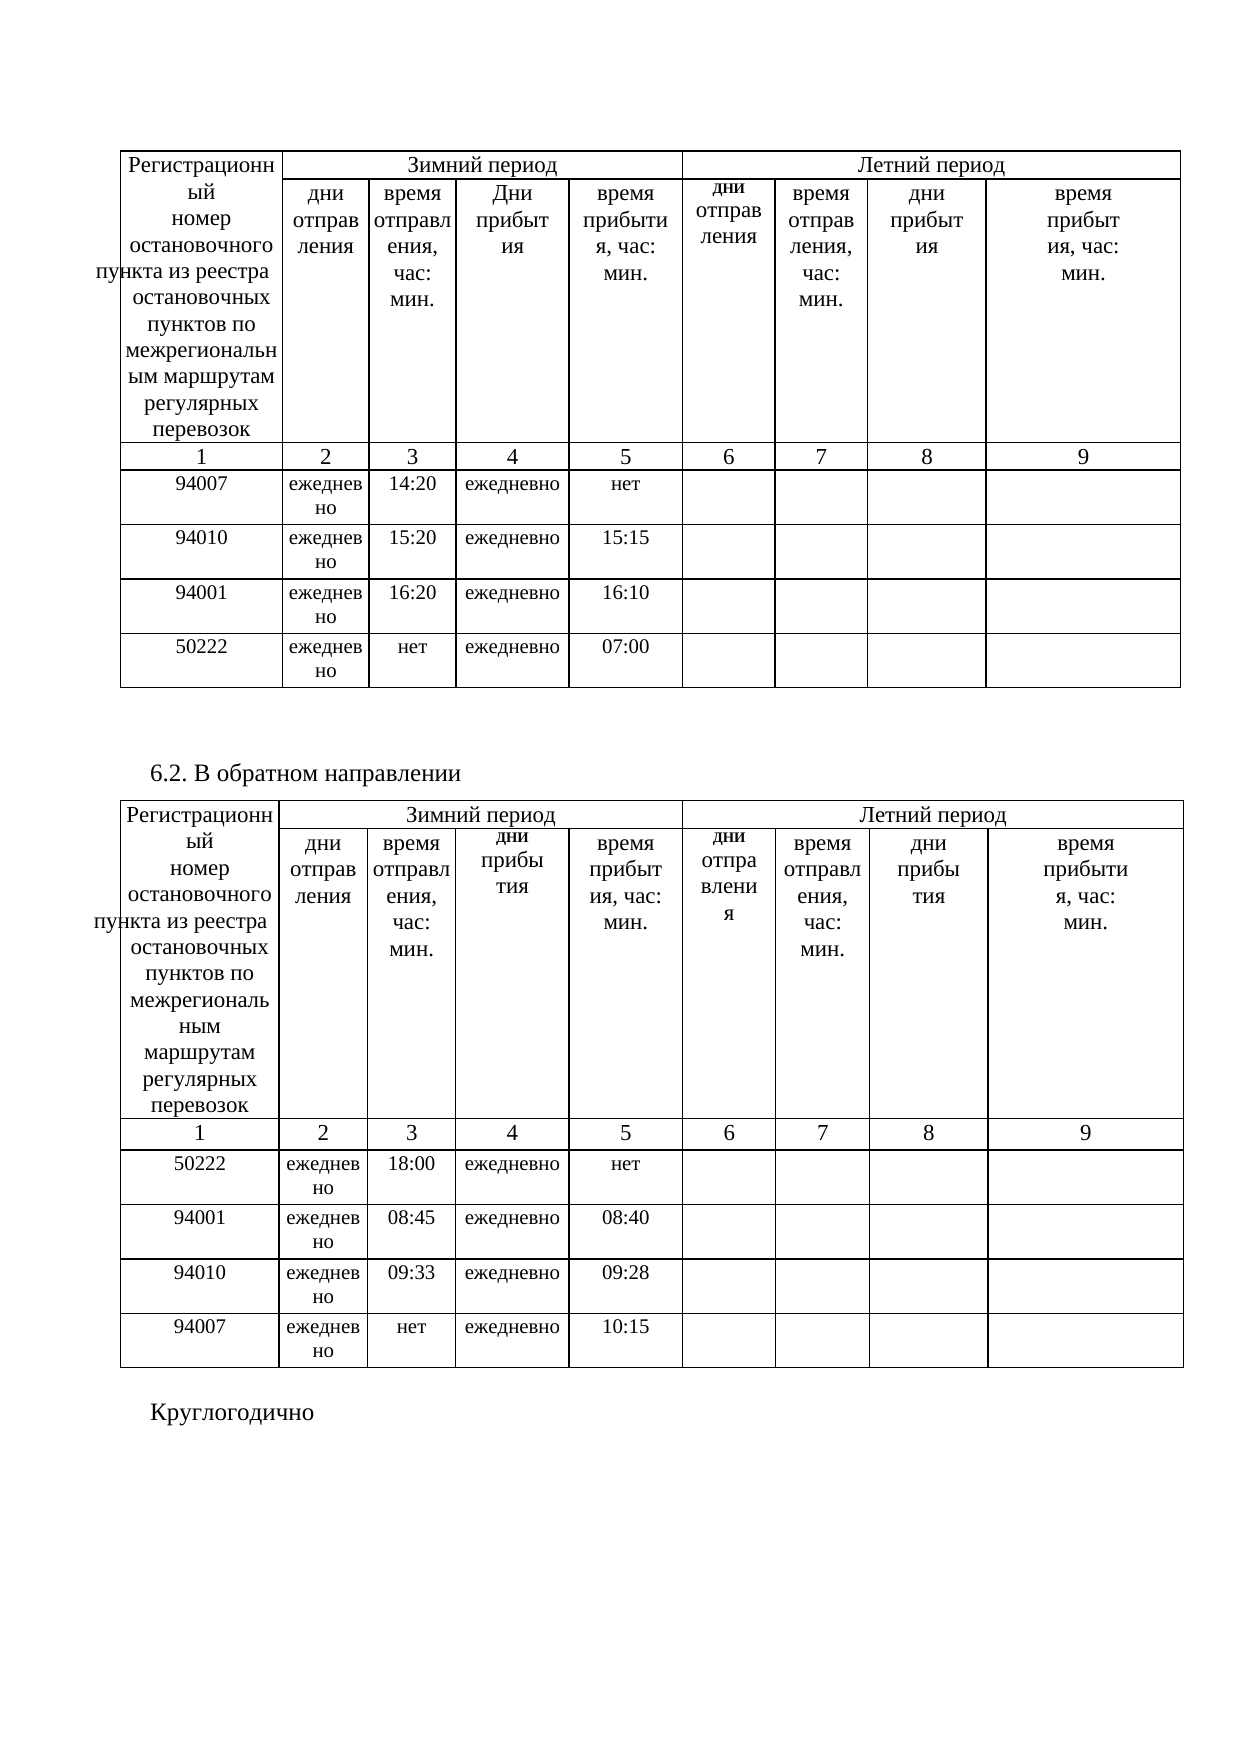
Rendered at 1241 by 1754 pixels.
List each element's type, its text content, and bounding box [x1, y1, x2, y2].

table_cell 16:10 [570, 580, 682, 632]
table_cell время отправл ения, час: мин. [776, 829, 869, 1117]
table_cell 94010 [121, 1260, 278, 1312]
table_cell ежедневно [456, 1205, 568, 1258]
table_cell ежедневно [456, 1151, 568, 1204]
table_cell время прибыти я, час: мин. [989, 829, 1183, 1117]
table_cell нет [570, 1151, 682, 1204]
table_cell 08:45 [368, 1205, 455, 1258]
table_cell ДНИ прибы тия [456, 829, 568, 1117]
table_cell [868, 471, 985, 524]
table_cell 3 [368, 1119, 455, 1149]
table_cell 3 [370, 443, 455, 469]
table_cell [987, 634, 1180, 687]
table_cell [868, 580, 985, 632]
table_cell 50222 [121, 634, 282, 687]
table_cell Дни прибыт ия [457, 180, 568, 441]
table_cell 15:15 [570, 525, 682, 578]
table_cell [683, 1260, 775, 1312]
table_cell 07:00 [570, 634, 682, 687]
table_cell [868, 634, 985, 687]
table_cell [870, 1205, 987, 1258]
table_cell [683, 525, 774, 578]
table_cell дни прибы тия [870, 829, 987, 1117]
table_cell ежедневно [457, 471, 568, 524]
table_cell ежедневно [280, 1151, 367, 1204]
table_cell [870, 1314, 987, 1367]
table_cell [683, 1314, 775, 1367]
table_cell 5 [570, 443, 682, 469]
table_cell ДНИ отпра влени я [683, 829, 775, 1117]
table_cell [683, 471, 774, 524]
table_cell [776, 471, 867, 524]
table_cell 94001 [121, 580, 282, 632]
table_cell время отправл ения, час: мин. [368, 829, 455, 1117]
table_cell 18:00 [368, 1151, 455, 1204]
table_cell 2 [283, 443, 368, 469]
table_cell [989, 1205, 1183, 1258]
table_cell нет [570, 471, 682, 524]
table_cell 09:33 [368, 1260, 455, 1312]
table_cell 50222 [121, 1151, 278, 1204]
table_cell 7 [776, 443, 867, 469]
table_cell время прибыти я, час: мин. [570, 180, 682, 441]
table_cell время прибыт ия, час: мин. [987, 180, 1180, 441]
table_cell [989, 1151, 1183, 1204]
table_cell [987, 580, 1180, 632]
table_header Летний период [683, 801, 1183, 828]
table_cell ежедневно [457, 525, 568, 578]
table_cell [683, 1151, 775, 1204]
table_cell [987, 471, 1180, 524]
table_cell [776, 1151, 869, 1204]
table_cell время отправ ления, час: мин. [776, 180, 867, 441]
table_cell 94007 [121, 1314, 278, 1367]
table_cell [776, 580, 867, 632]
table_cell [868, 525, 985, 578]
table_cell [870, 1151, 987, 1204]
table_cell время отправл ения, час: мин. [370, 180, 455, 441]
table_cell 2 [280, 1119, 367, 1149]
table_cell [683, 634, 774, 687]
table_cell 94010 [121, 525, 282, 578]
table_cell 6 [683, 1119, 775, 1149]
table_cell [776, 1314, 869, 1367]
table_cell [776, 1205, 869, 1258]
table_cell ежедневно [283, 634, 368, 687]
table_cell ежедневно [283, 580, 368, 632]
text Круглогодично [150, 1397, 1090, 1426]
table_cell нет [370, 634, 455, 687]
table_cell [989, 1260, 1183, 1312]
table_cell ежедневно [280, 1260, 367, 1312]
table_cell ДНИ отправ ления [683, 180, 774, 441]
table_header Зимний период [280, 801, 682, 828]
table_cell [776, 1260, 869, 1312]
table_cell [870, 1260, 987, 1312]
table_cell 14:20 [370, 471, 455, 524]
table_cell 9 [989, 1119, 1183, 1149]
table_cell [683, 1205, 775, 1258]
table_cell [987, 525, 1180, 578]
table_cell [776, 525, 867, 578]
table_cell ежедневно [283, 471, 368, 524]
table_cell ежедневно [280, 1314, 367, 1367]
table_cell [776, 634, 867, 687]
table_cell 15:20 [370, 525, 455, 578]
table_header Регистрационный номер остановочного пункта из реестра остановочных пунктов по межрегиональным маршрутам регулярных перевозок [121, 152, 282, 441]
table_cell ежедневно [280, 1205, 367, 1258]
table_header Зимний период [283, 152, 682, 178]
table_cell 94007 [121, 471, 282, 524]
table_cell 10:15 [570, 1314, 682, 1367]
table_cell 8 [868, 443, 985, 469]
table_cell 4 [457, 443, 568, 469]
table_cell нет [368, 1314, 455, 1367]
table_cell 9 [987, 443, 1180, 469]
table_cell 1 [121, 443, 282, 469]
table_cell ежедневно [457, 634, 568, 687]
table_cell 4 [456, 1119, 568, 1149]
table_header Регистрационный номер остановочного пункта из реестра остановочных пунктов по межрегиональным маршрутам регулярных перевозок [121, 801, 278, 1117]
table_cell 94001 [121, 1205, 278, 1258]
table_header Летний период [683, 152, 1180, 178]
table_cell ежедневно [457, 580, 568, 632]
table_cell время прибыт ия, час: мин. [570, 829, 682, 1117]
table_cell дни отправ ления [280, 829, 367, 1117]
table_cell ежедневно [283, 525, 368, 578]
table_cell 6 [683, 443, 774, 469]
table_cell дни прибыт ия [868, 180, 985, 441]
table_cell 8 [870, 1119, 987, 1149]
table_cell 5 [570, 1119, 682, 1149]
table_cell [683, 580, 774, 632]
text 6.2. В обратном направлении [150, 758, 1090, 787]
table_cell ежедневно [456, 1314, 568, 1367]
table_cell дни отправ ления [283, 180, 368, 441]
table_cell ежедневно [456, 1260, 568, 1312]
table_cell 1 [121, 1119, 278, 1149]
table_cell 16:20 [370, 580, 455, 632]
table_cell 09:28 [570, 1260, 682, 1312]
table_cell 7 [776, 1119, 869, 1149]
table_cell [989, 1314, 1183, 1367]
table_cell 08:40 [570, 1205, 682, 1258]
